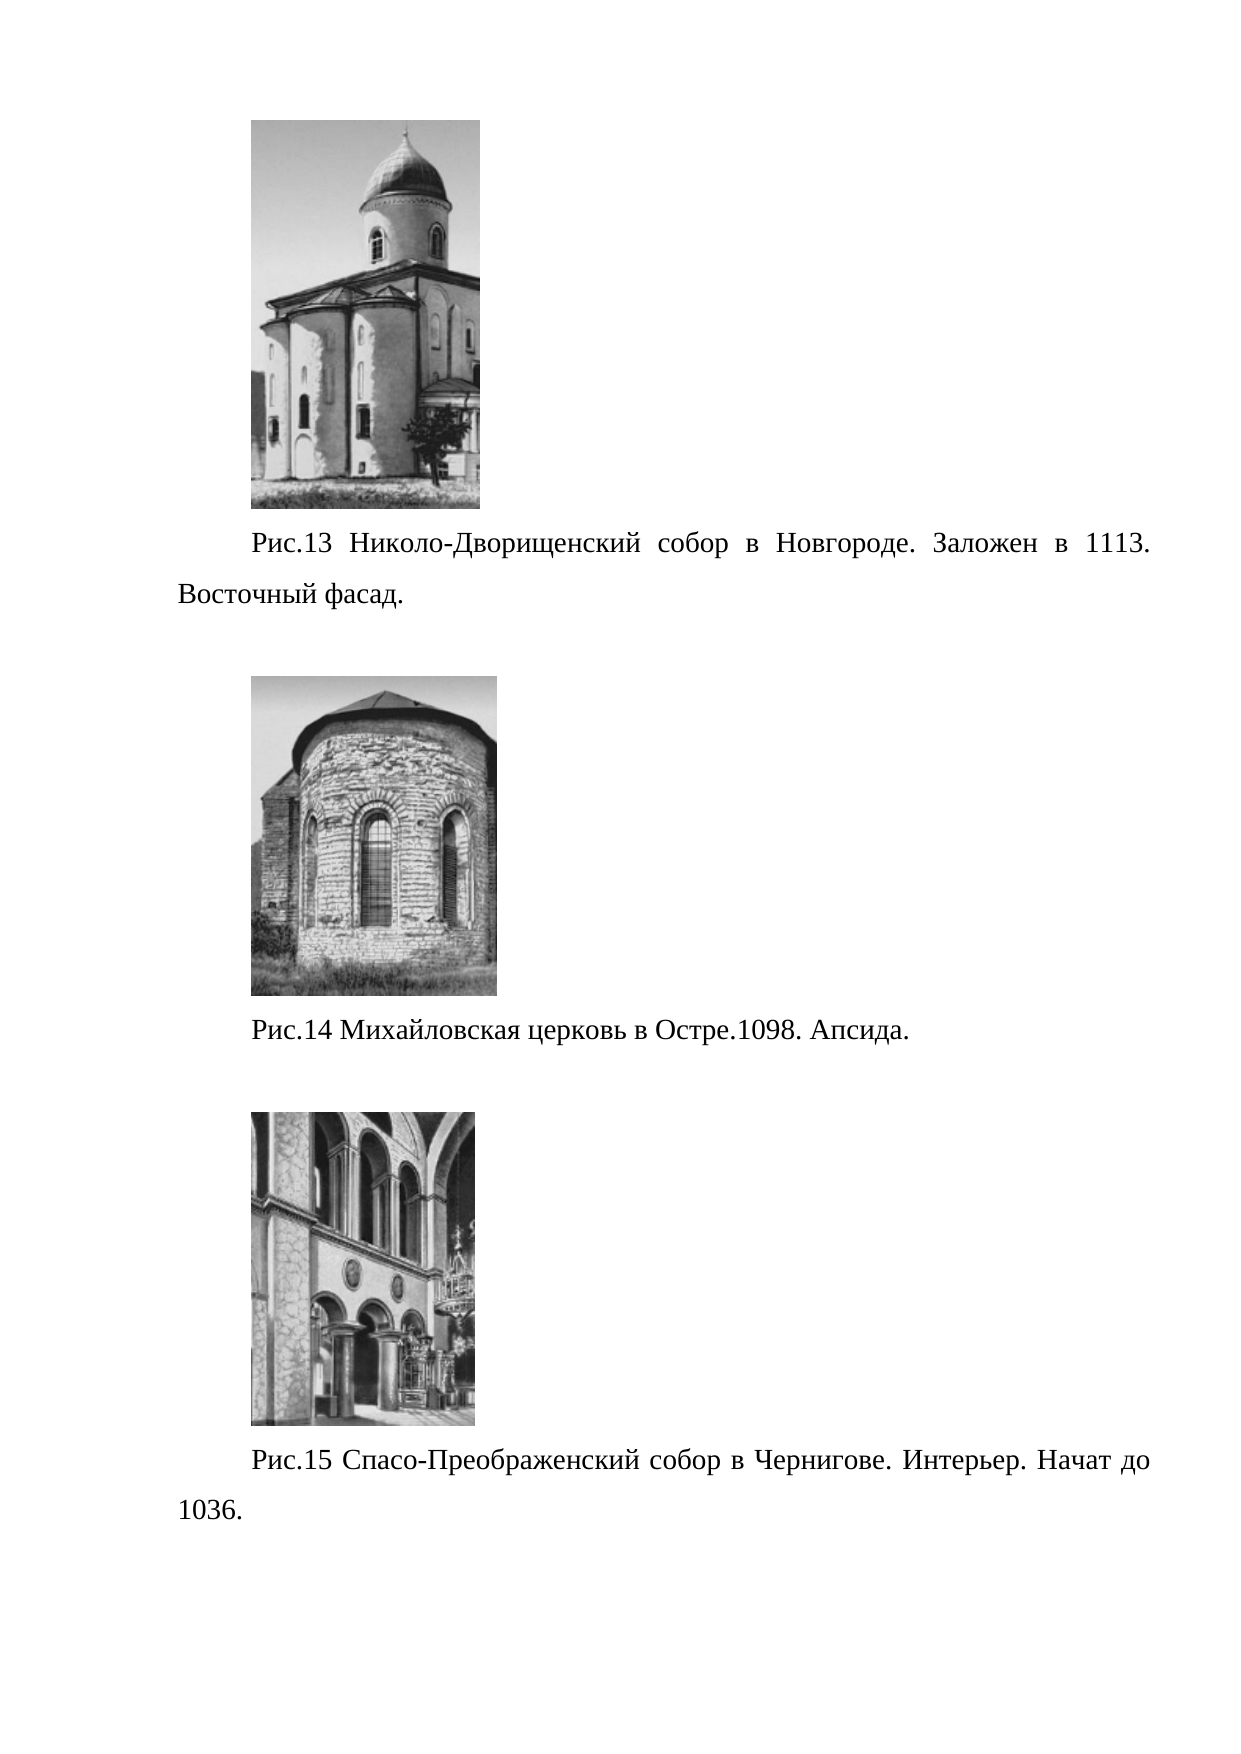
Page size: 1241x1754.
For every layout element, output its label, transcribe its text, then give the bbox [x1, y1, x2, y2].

text Рис.14 Михайловская церковь в Остре.1098. Апсида. [177, 1012, 1152, 1046]
text Рис.13 Николо-Дворищенский собор в Новгороде. Заложен в 1113. Восточный фасад. [177, 525, 1152, 609]
picture [251, 120, 480, 509]
text Рис.15 Спасо-Преображенский собор в Чернигове. Интерьер. Начат до 1036. [177, 1442, 1152, 1526]
picture [251, 676, 497, 996]
picture [251, 1112, 475, 1426]
